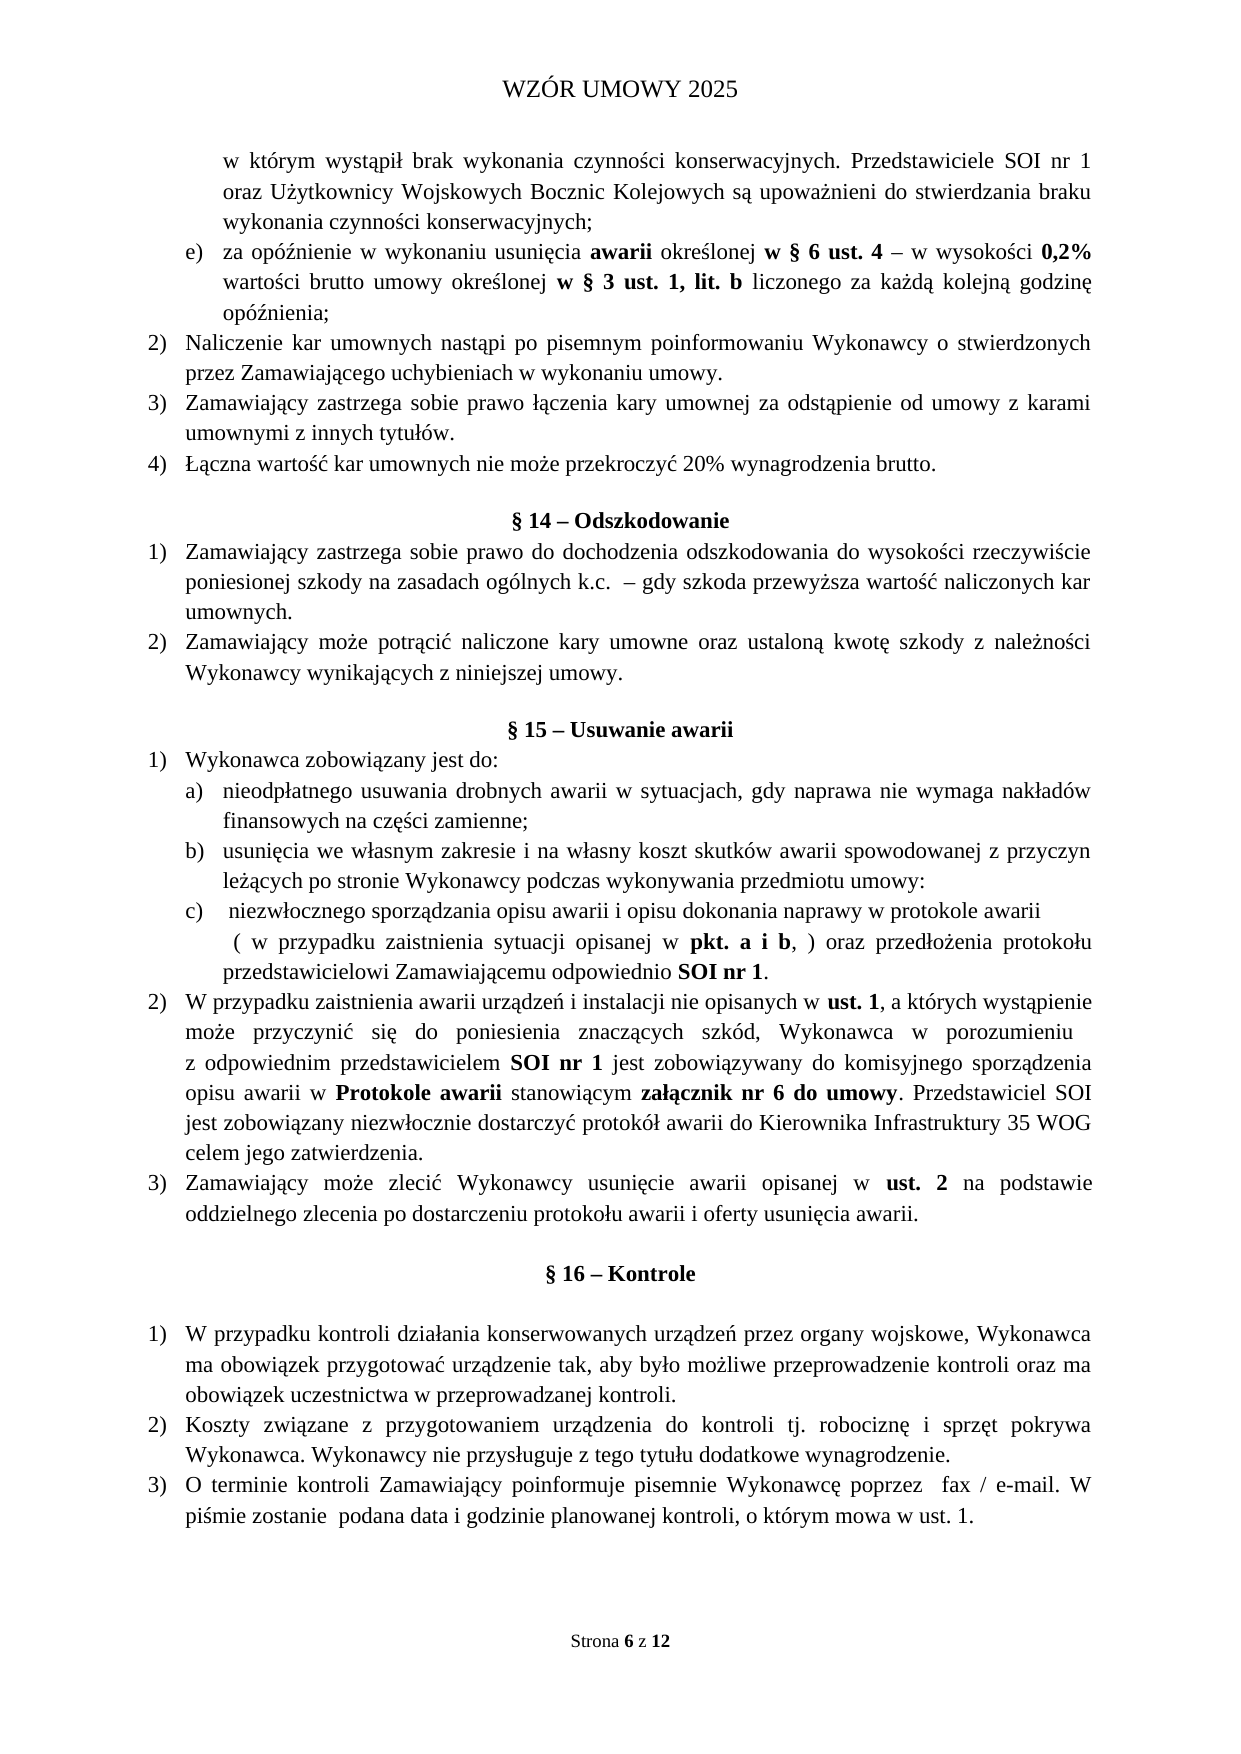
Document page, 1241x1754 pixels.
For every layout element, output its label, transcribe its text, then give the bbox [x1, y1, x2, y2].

list Zamawiający może potrącić naliczone kary umowne oraz ustaloną kwotę szkody z należności Wykonawcy wynikających z niniejszej umowy. [148, 628, 1093, 685]
list Zamawiający może zlecić Wykonawcy usunięcie awarii opisanej w ust. 2 na podstawie oddzielnego zlecenia po dostarczeniu protokołu awarii i oferty usunięcia awarii. [148, 1169, 1093, 1226]
text § 14 – Odszkodowanie [148, 507, 1093, 534]
list usunięcia we własnym zakresie i na własny koszt skutków awarii spowodowanej z przyczyn leżących po stronie Wykonawcy podczas wykonywania przedmiotu umowy: [185, 837, 1093, 894]
list niezwłocznego sporządzania opisu awarii i opisu dokonania naprawy w protokole awarii [185, 898, 1093, 924]
list nieodpłatnego usuwania drobnych awarii w sytuacjach, gdy naprawa nie wymaga nakładów finansowych na części zamienne; [185, 777, 1093, 833]
list Koszty związane z przygotowaniem urządzenia do kontroli tj. robociznę i sprzęt pokrywa Wykonawca. Wykonawcy nie przysługuje z tego tytułu dodatkowe wynagrodzenie. [148, 1411, 1093, 1468]
list ( w przypadku zaistnienia sytuacji opisanej w pkt. a i b, ) oraz przedłożenia protokołu przedstawicielowi Zamawiającemu odpowiednio SOI nr 1. [223, 928, 1093, 984]
list W przypadku zaistnienia awarii urządzeń i instalacji nie opisanych w ust. 1, a których wystąpienie może przyczynić się do poniesienia znaczących szkód, Wykonawca w porozumieniu z odpowiednim przedstawicielem SOI nr 1 jest zobowiązywany do komisyjnego sporządzenia opisu awarii w Protokole awarii stanowiącym załącznik nr 6 do umowy. Przedstawiciel SOI jest zobowiązany niezwłocznie dostarczyć protokół awarii do Kierownika Infrastruktury 35 WOG celem jego zatwierdzenia. [148, 988, 1093, 1166]
list Wykonawca zobowiązany jest do: [148, 747, 1093, 773]
list Zamawiający zastrzega sobie prawo do dochodzenia odszkodowania do wysokości rzeczywiście poniesionej szkody na zasadach ogólnych k.c. – gdy szkoda przewyższa wartość naliczonych kar umownych. [148, 538, 1093, 624]
list Łączna wartość kar umownych nie może przekroczyć 20% wynagrodzenia brutto. [148, 450, 1093, 476]
list W przypadku kontroli działania konserwowanych urządzeń przez organy wojskowe, Wykonawca ma obowiązek przygotować urządzenie tak, aby było możliwe przeprowadzenie kontroli oraz ma obowiązek uczestnictwa w przeprowadzanej kontroli. [148, 1321, 1093, 1407]
list O terminie kontroli Zamawiający poinformuje pisemnie Wykonawcę poprzez fax / e-mail. W piśmie zostanie podana data i godzinie planowanej kontroli, o którym mowa w ust. 1. [148, 1472, 1093, 1528]
list za opóźnienie w wykonaniu usunięcia awarii określonej w § 6 ust. 4 – w wysokości 0,2% wartości brutto umowy określonej w § 3 ust. 1, lit. b liczonego za każdą kolejną godzinę opóźnienia; [185, 238, 1093, 325]
list Naliczenie kar umownych nastąpi po pisemnym poinformowaniu Wykonawcy o stwierdzonych przez Zamawiającego uchybieniach w wykonaniu umowy. [148, 329, 1093, 385]
text § 16 – Kontrole [148, 1260, 1093, 1286]
list Zamawiający zastrzega sobie prawo łączenia kary umownej za odstąpienie od umowy z karami umownymi z innych tytułów. [148, 389, 1093, 446]
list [185, 148, 1093, 234]
text § 15 – Usuwanie awarii [148, 716, 1093, 743]
